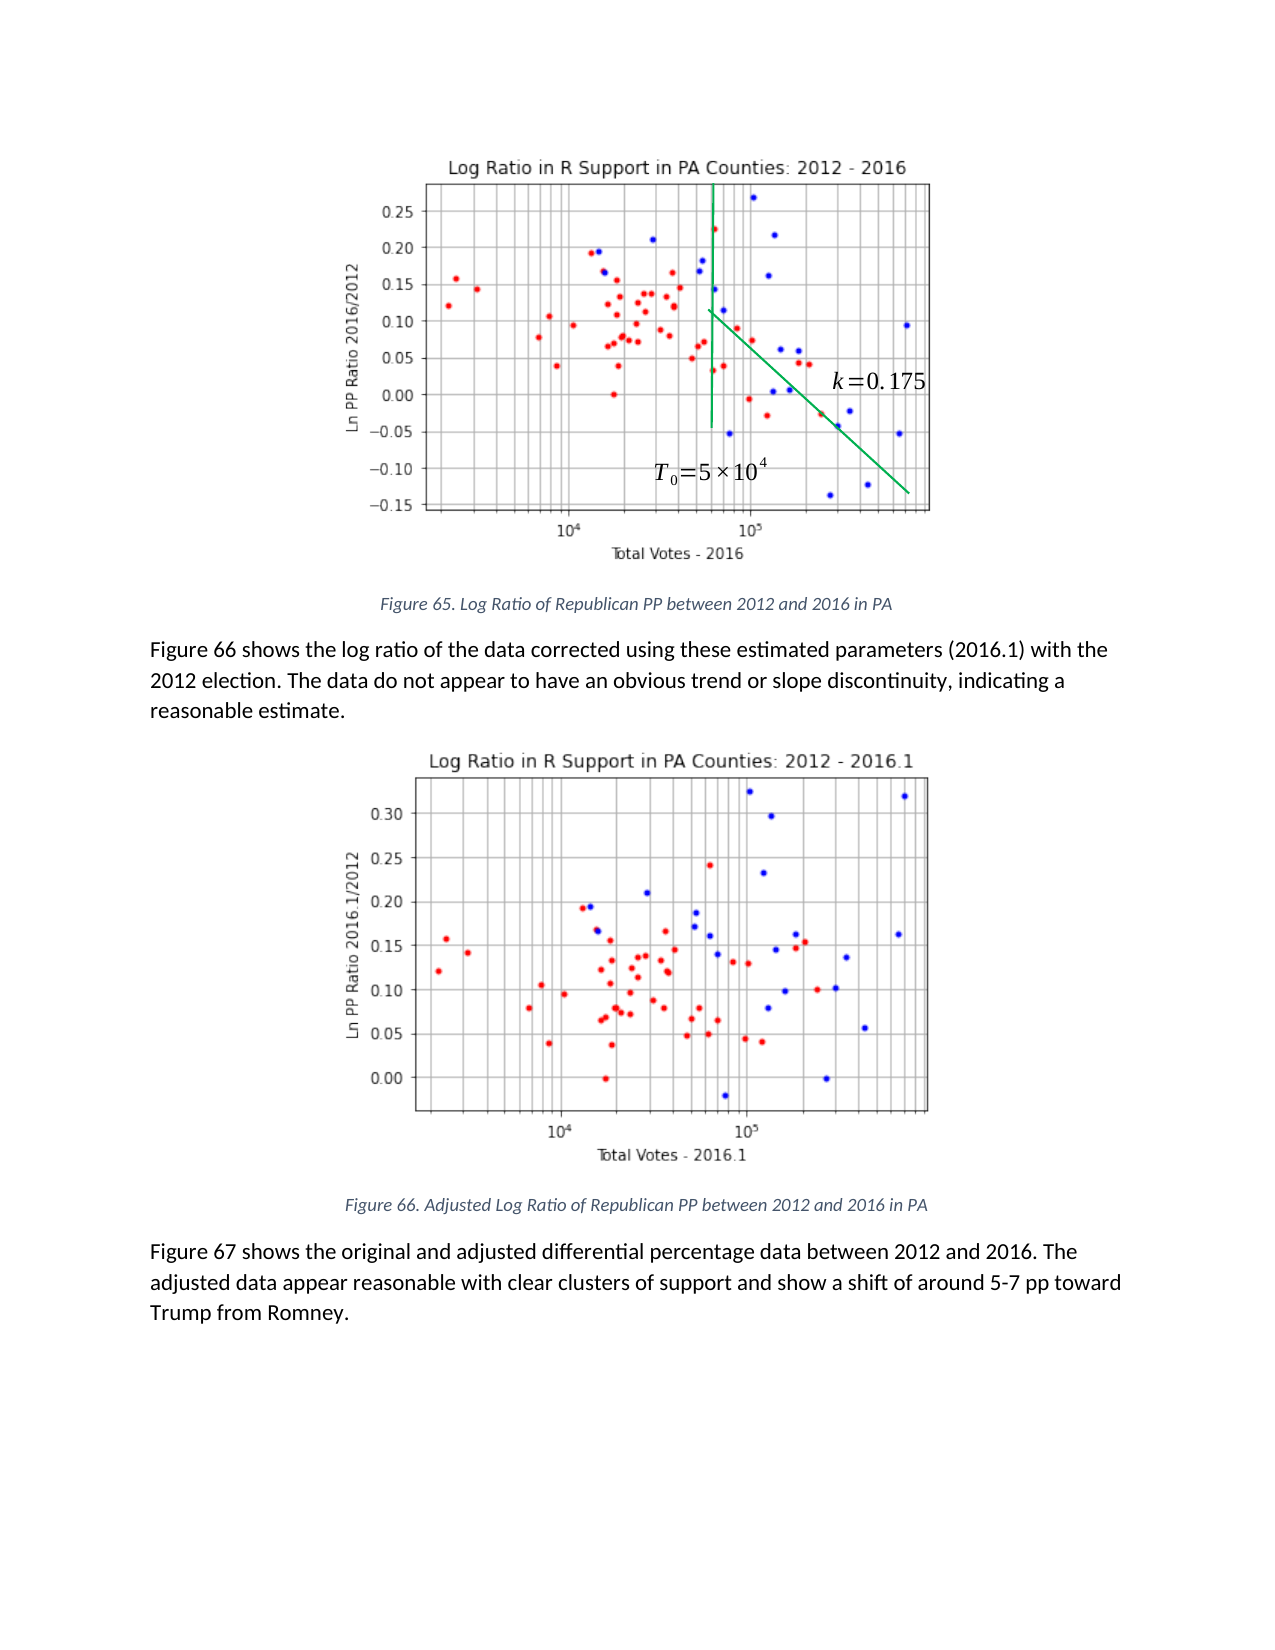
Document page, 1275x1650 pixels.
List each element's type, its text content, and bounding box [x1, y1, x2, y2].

picture [337, 150, 938, 573]
picture [337, 742, 938, 1175]
text Figure 66 shows the log ratio of the data corrected using these estimated parameters (2016.1) with the 2012 election. The data do not appear to have an obvious trend or slope discontinuity, indicating a reasonable estimate. [150, 636, 1125, 724]
text Figure 67 shows the original and adjusted differential percentage data between 2012 and 2016. The adjusted data appear reasonable with clear clusters of support and show a shift of around 5-7 pp toward Trump from Romney. [150, 1237, 1125, 1326]
